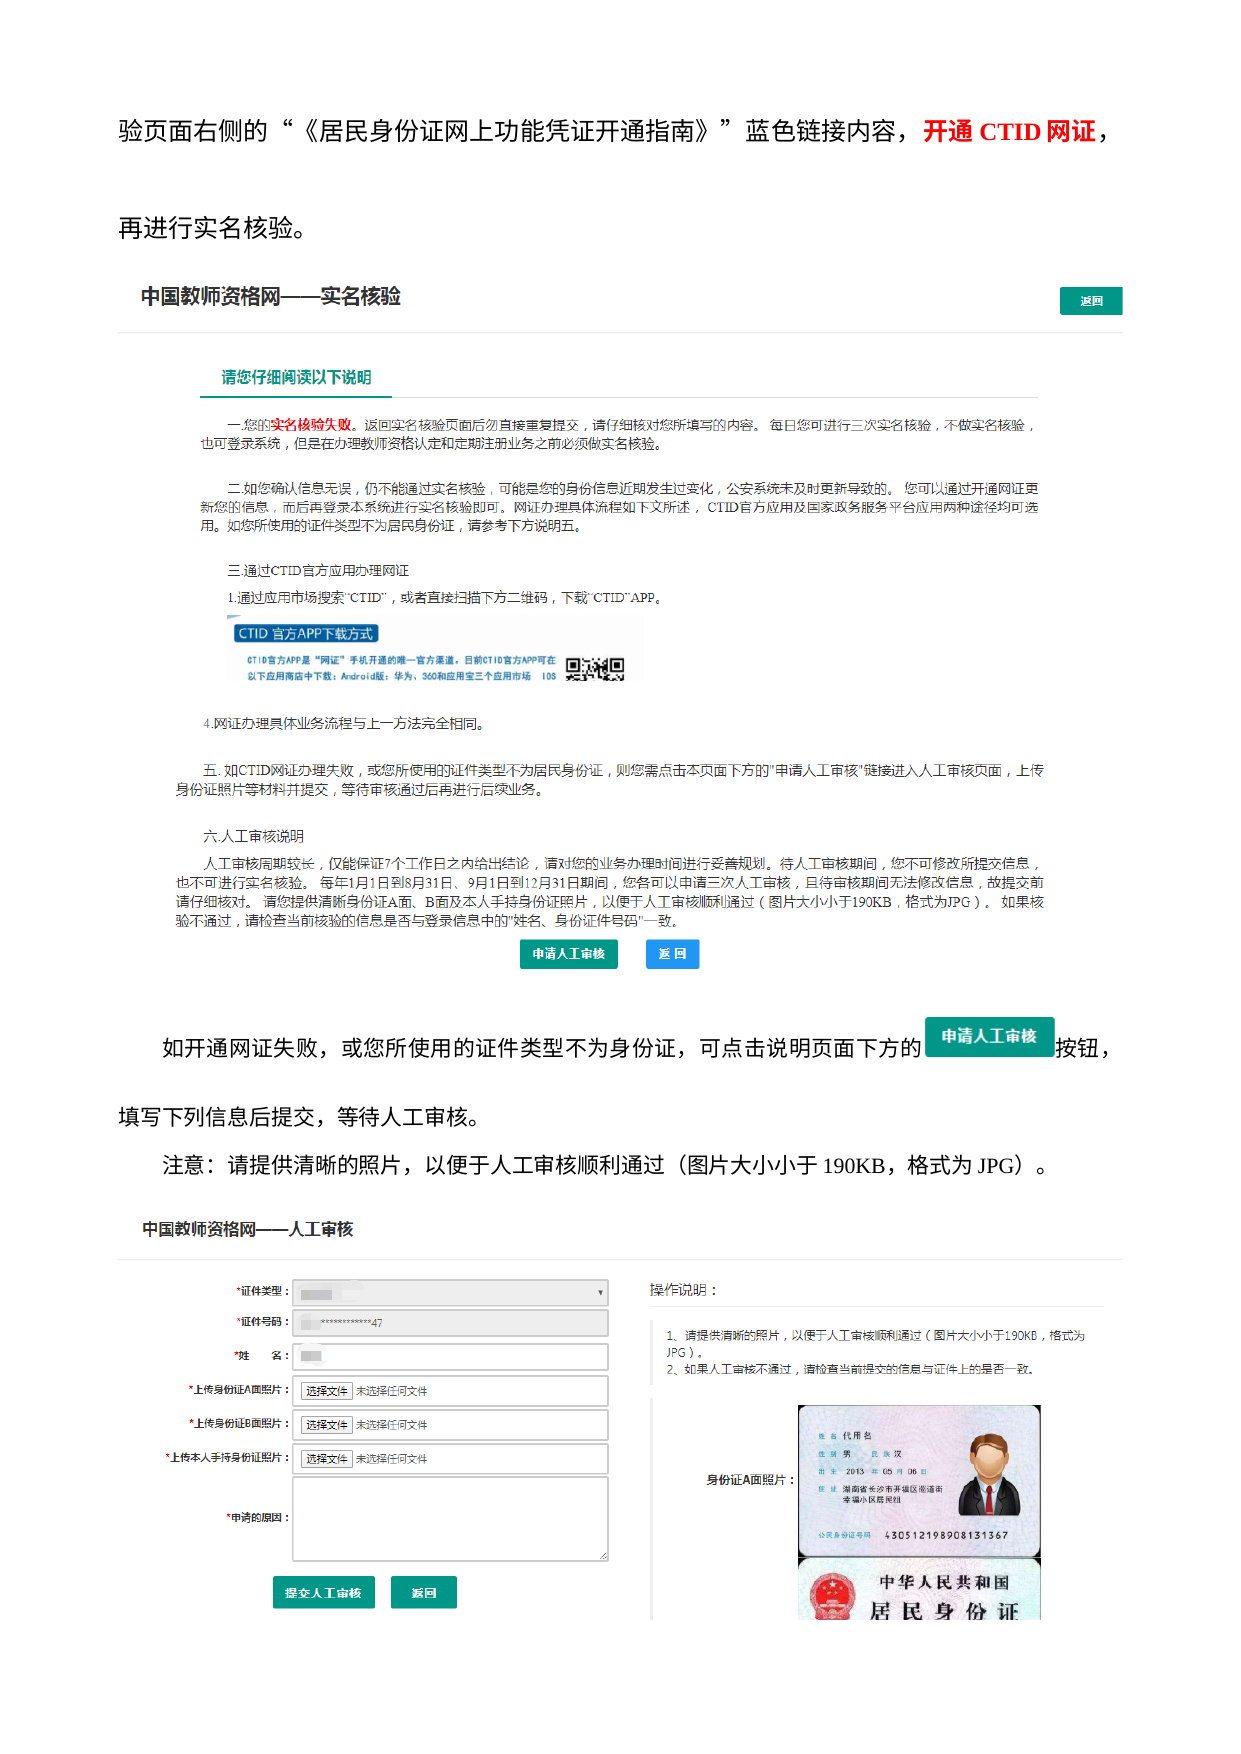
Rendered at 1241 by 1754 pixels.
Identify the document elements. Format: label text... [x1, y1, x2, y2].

picture [924, 1017, 1056, 1057]
text 如开通网证失败，或您所使用的证件类型不为身份证，可点击说明页面下方的按钮，填写下列信息后提交，等待人工审核。 [118, 1018, 1122, 1132]
picture [118, 277, 1123, 681]
picture [118, 1195, 1123, 1620]
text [118, 97, 1122, 259]
picture [118, 712, 1122, 1005]
text 注意：请提供清晰的照片，以便于人工审核顺利通过（图片大小小于190KB，格式为JPG）。 [118, 1147, 1122, 1180]
